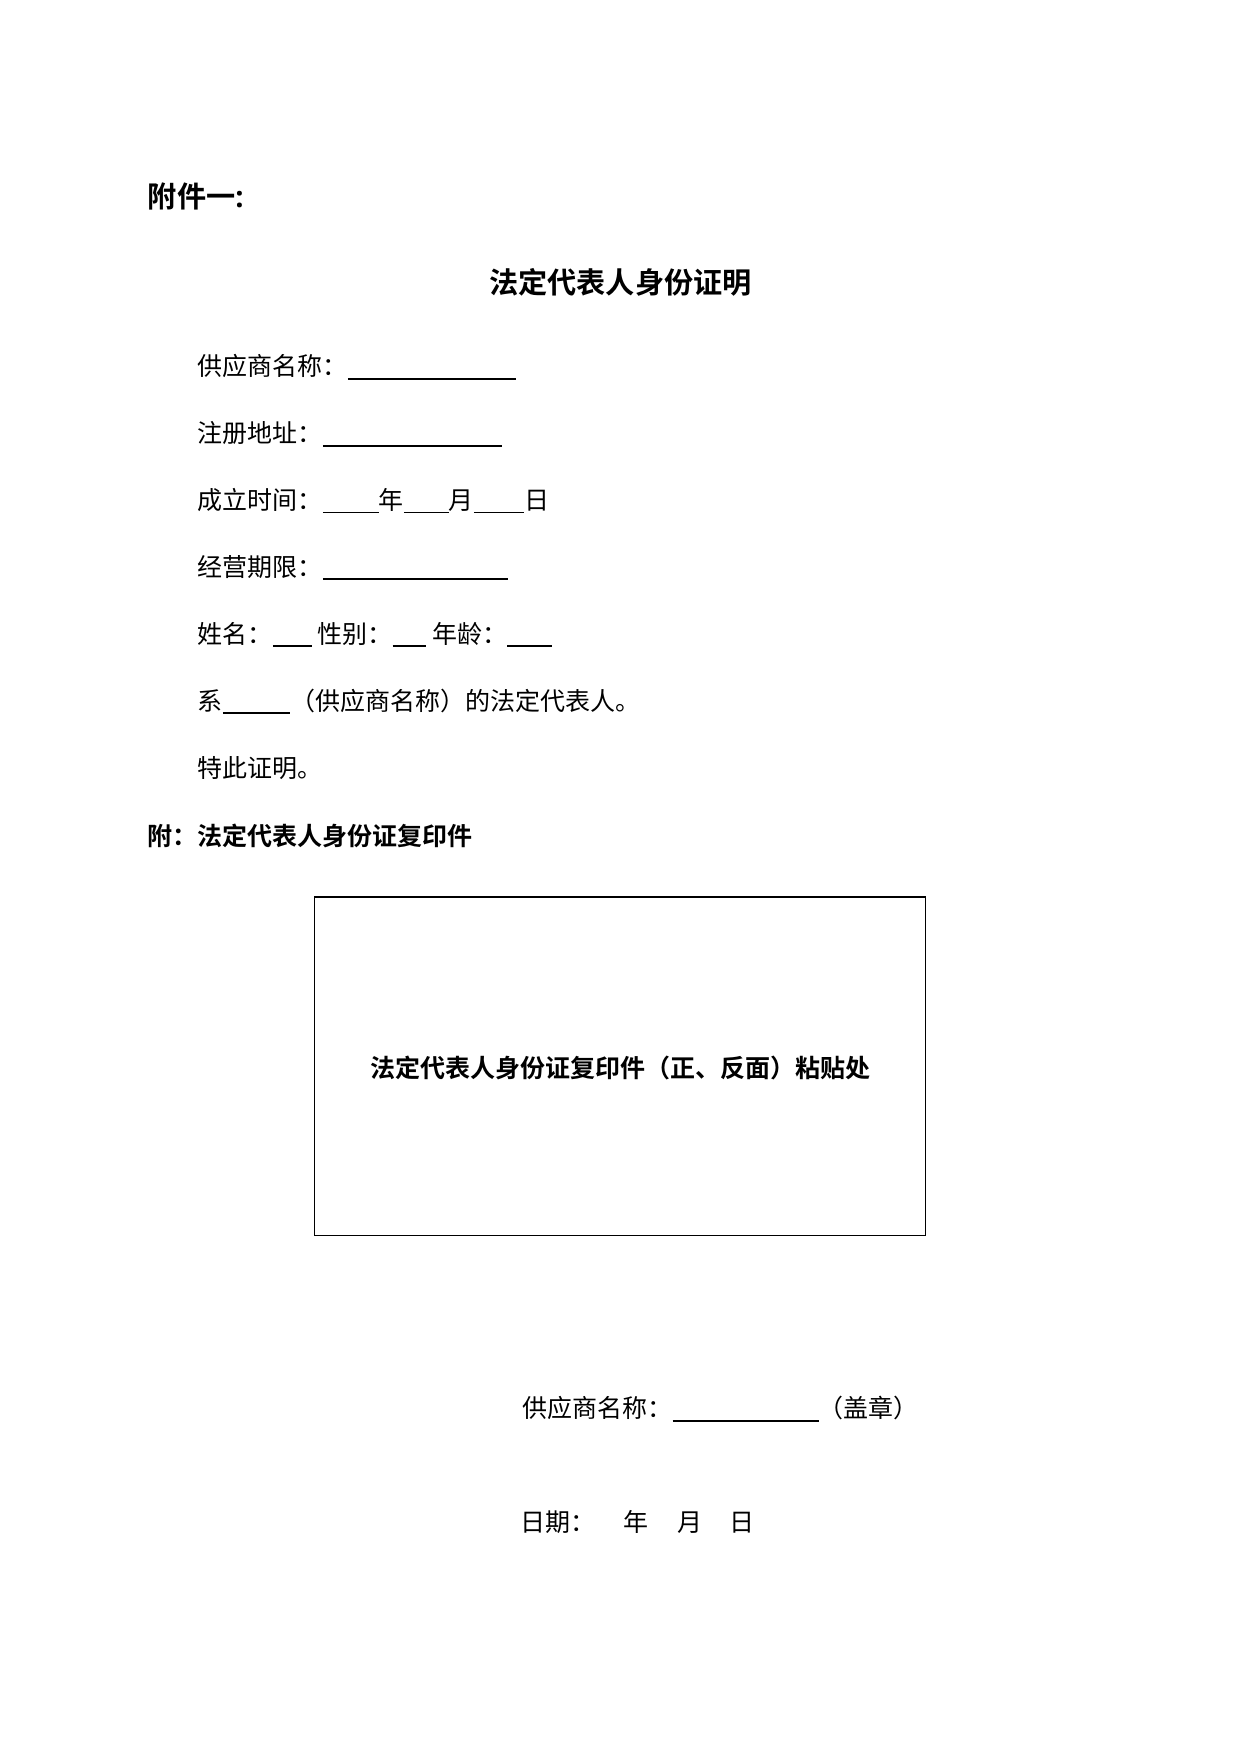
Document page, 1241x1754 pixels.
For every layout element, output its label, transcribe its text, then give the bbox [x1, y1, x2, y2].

text 注册地址： [148, 414, 1093, 450]
text 日期： 年 月 日 [196, 1488, 1093, 1553]
text 供应商名称： [148, 347, 1093, 383]
text 特此证明。 [148, 748, 1093, 784]
text 姓名： 性别： 年龄： [148, 614, 1093, 651]
text 经营期限： [148, 547, 1093, 584]
table_header 法定代表人身份证复印件（正、反面）粘贴处 [315, 898, 925, 1235]
text 供应商名称： （盖章） [148, 1374, 1093, 1439]
text 系 （供应商名称）的法定代表人。 [148, 681, 1093, 717]
text 附：法定代表人身份证复印件 [148, 802, 1093, 867]
text 成立时间： 年 月 日 [148, 481, 1093, 517]
text 法定代表人身份证明 [148, 248, 1093, 313]
text 附件一: [148, 162, 1093, 227]
